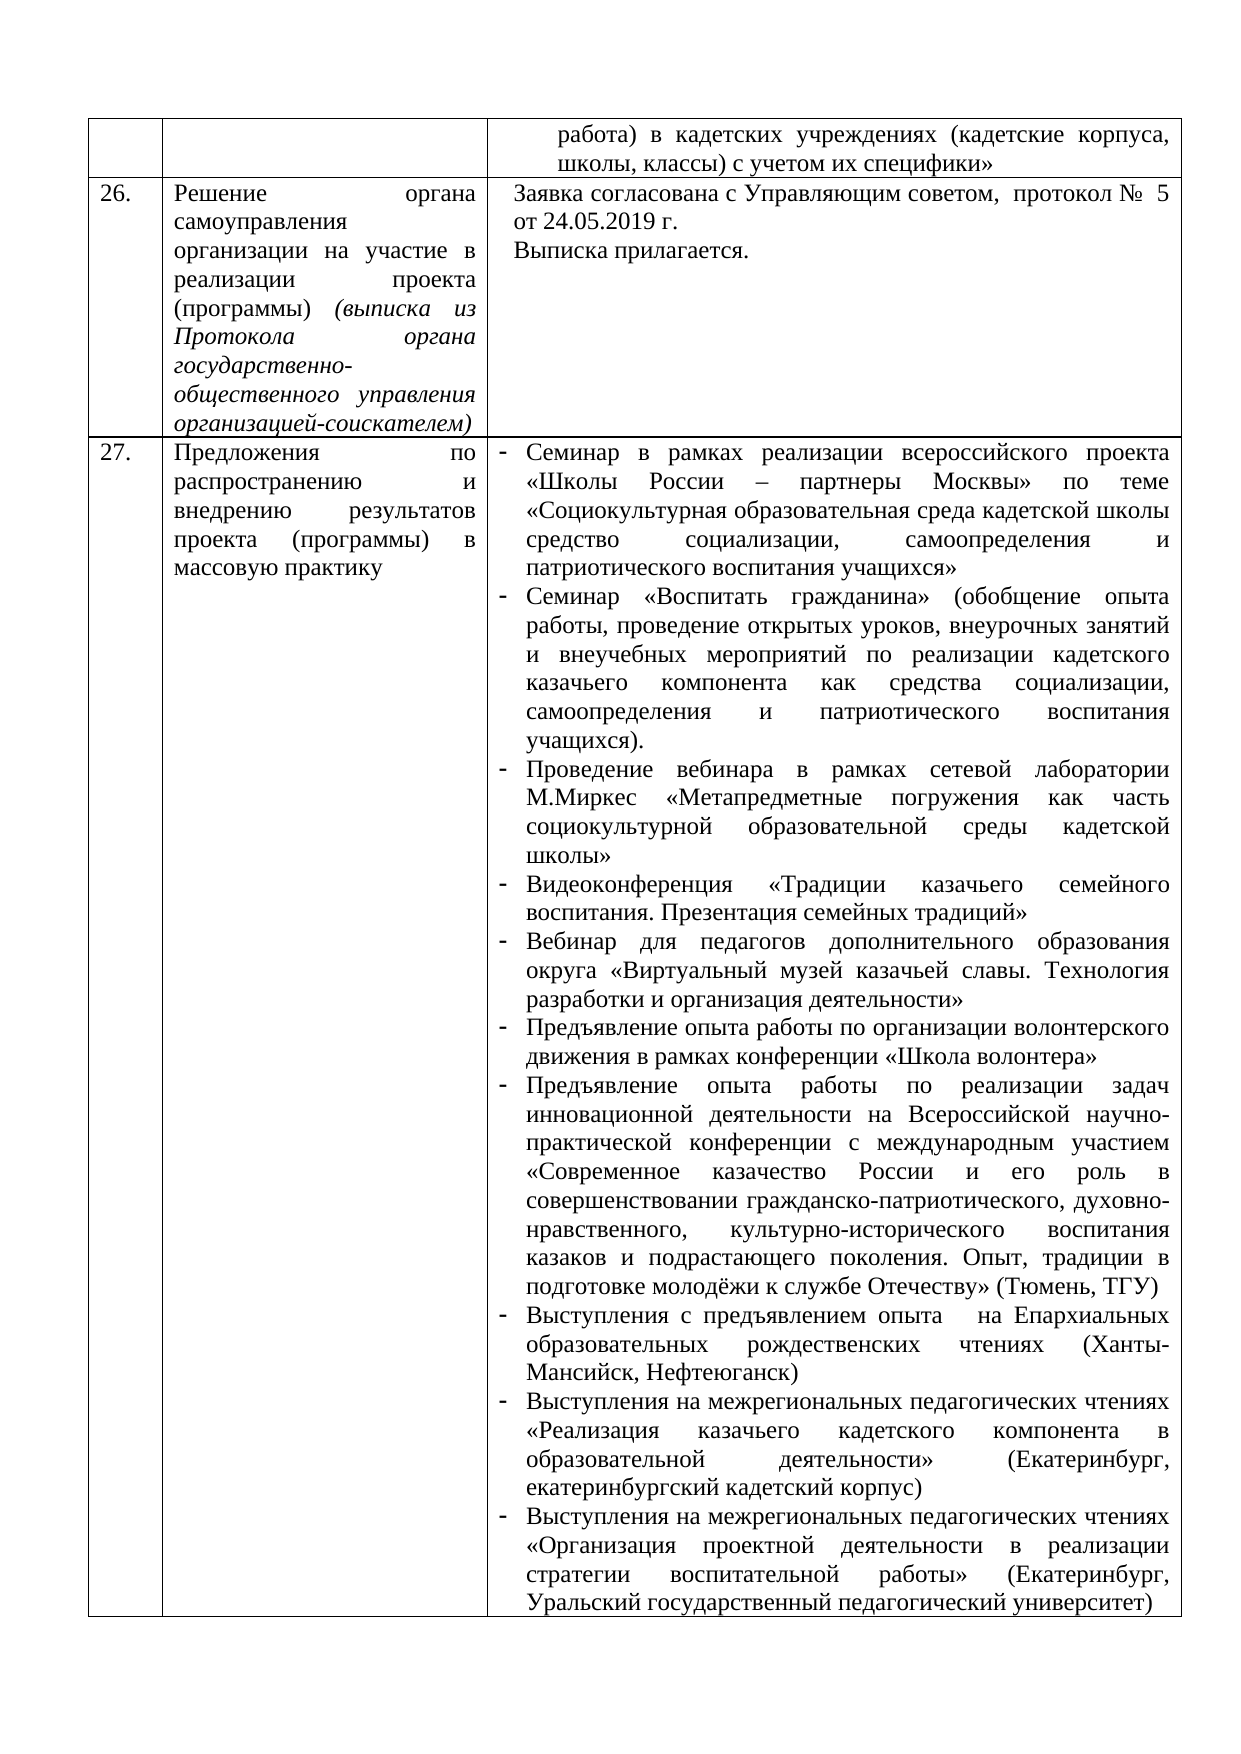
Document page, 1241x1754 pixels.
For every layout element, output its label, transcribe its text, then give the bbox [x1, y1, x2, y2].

table_cell Решение органа самоуправления организации на участие в реализации проекта (программы) (выписка из Протокола органа государственно-общественного управления организацией-соискателем) [163, 178, 487, 436]
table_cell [488, 438, 1181, 1616]
table_cell [89, 178, 162, 436]
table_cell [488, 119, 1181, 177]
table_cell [163, 438, 487, 1616]
table_cell Заявка согласована с Управляющим советом, протокол № 5 от 24.05.2019 г. Выписка прилагается. [488, 178, 1181, 436]
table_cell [163, 119, 487, 177]
table_cell [89, 119, 162, 177]
table_cell [89, 438, 162, 1616]
